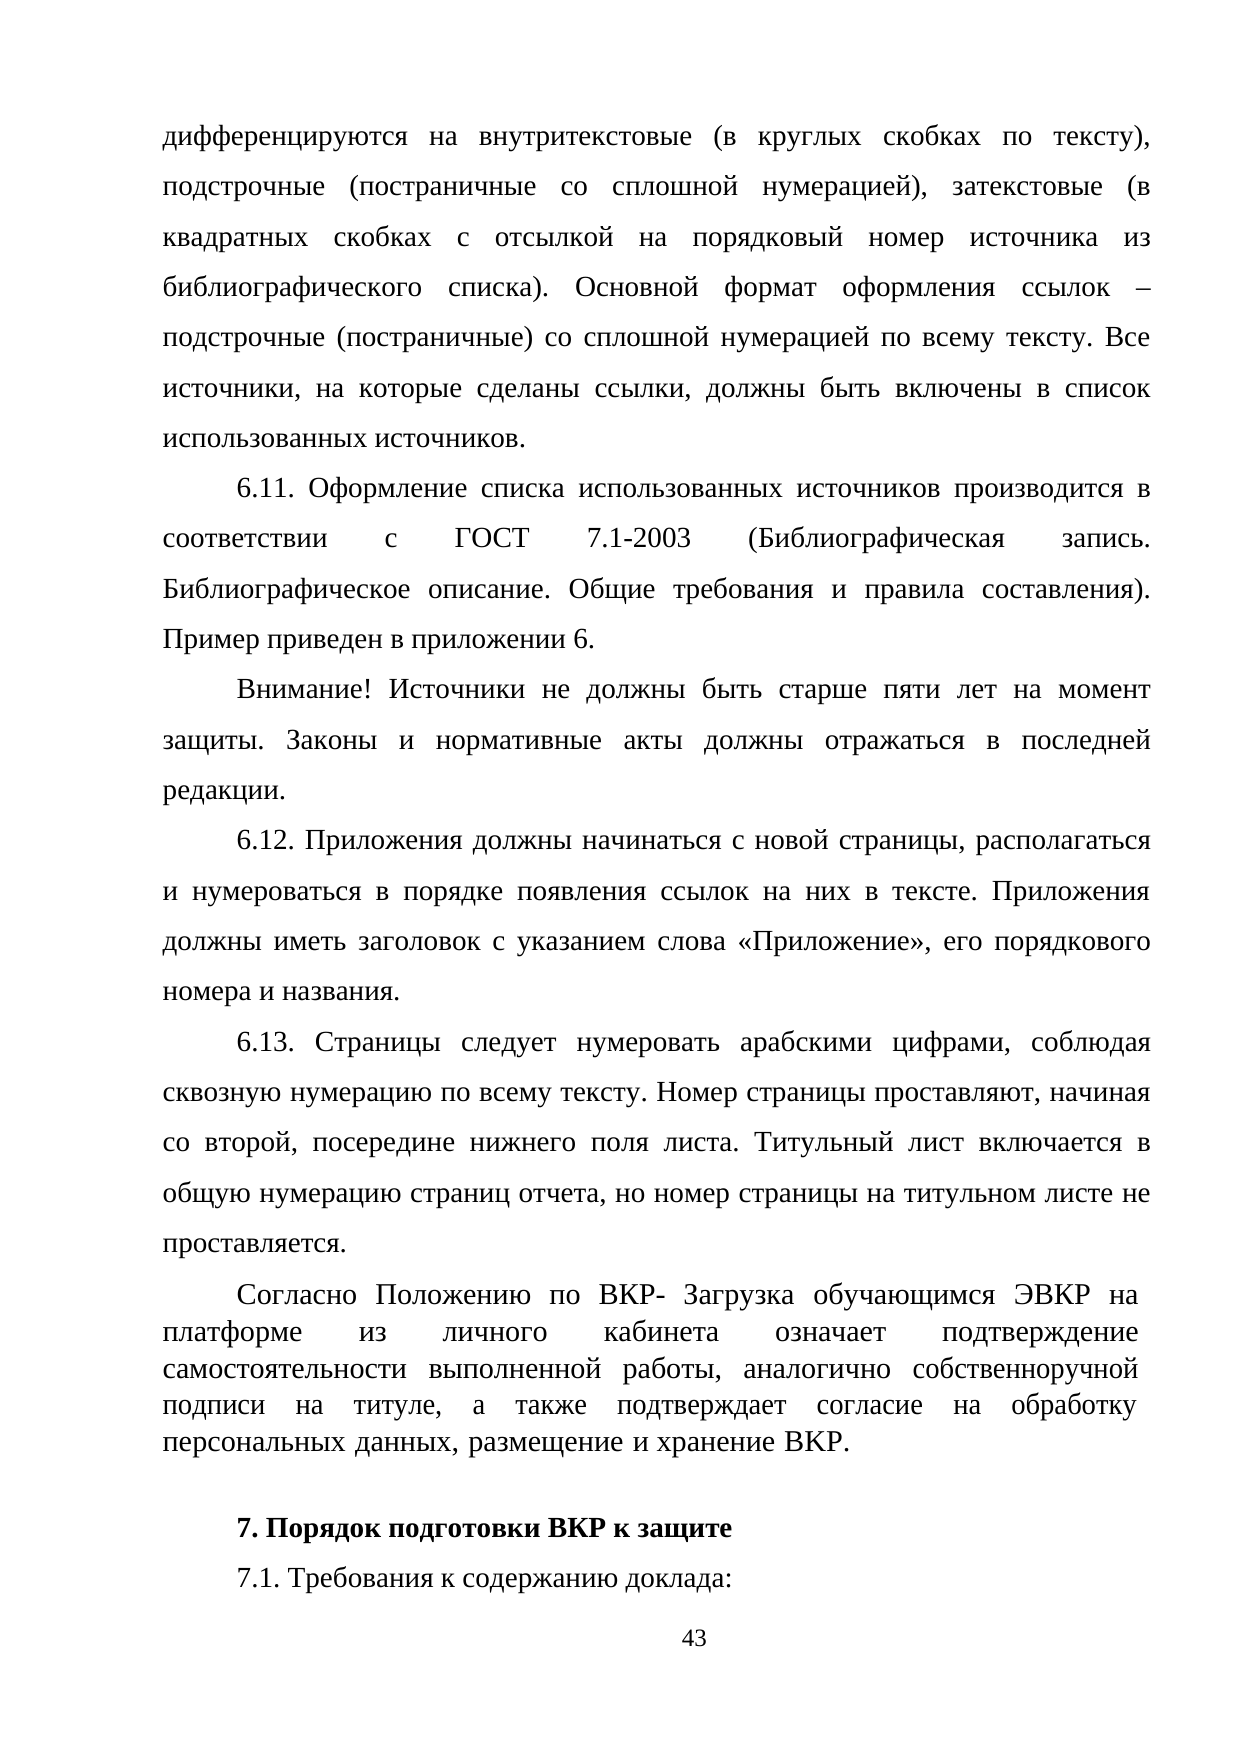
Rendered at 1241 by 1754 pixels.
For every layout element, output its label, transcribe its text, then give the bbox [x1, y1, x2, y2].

text 6.13. Страницы следует нумеровать арабскими цифрами, соблюдая сквозную нумерацию по всему тексту. Номер страницы проставляют, начиная со второй, посередине нижнего поля листа. Титульный лист включается в общую нумерацию страниц отчета, но номер страницы на титульном листе не проставляется. [162, 1024, 1152, 1258]
text 6.12. Приложения должны начинаться с новой страницы, располагаться и нумероваться в порядке появления ссылок на них в тексте. Приложения должны иметь заголовок с указанием слова «Приложение», его порядкового номера и названия. [162, 822, 1152, 1007]
text Согласно Положению по ВКР- Загрузка обучающимся ЭВКР на платформе из личного кабинета означает подтверждение самостоятельности выполненной работы, аналогично собственноручной подписи на титуле, а также подтверждает согласие на обработку персональных данных, размещение и хранение BKP. [162, 1277, 1138, 1458]
text Внимание! Источники не должны быть старше пяти лет на момент защиты. Законы и нормативные акты должны отражаться в последней редакции. [162, 672, 1152, 806]
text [162, 118, 1152, 453]
subtitle 7. Порядок подготовки ВКР к защите [162, 1510, 1152, 1544]
text 6.11. Оформление списка использованных источников производится в соответствии с ГОСТ 7.1-2003 (Библиографическая запись. Библиографическое описание. Общие требования и правила составления). Пример приведен в приложении 6. [162, 470, 1152, 655]
text 7.1. Требования к содержанию доклада: [162, 1561, 1152, 1594]
